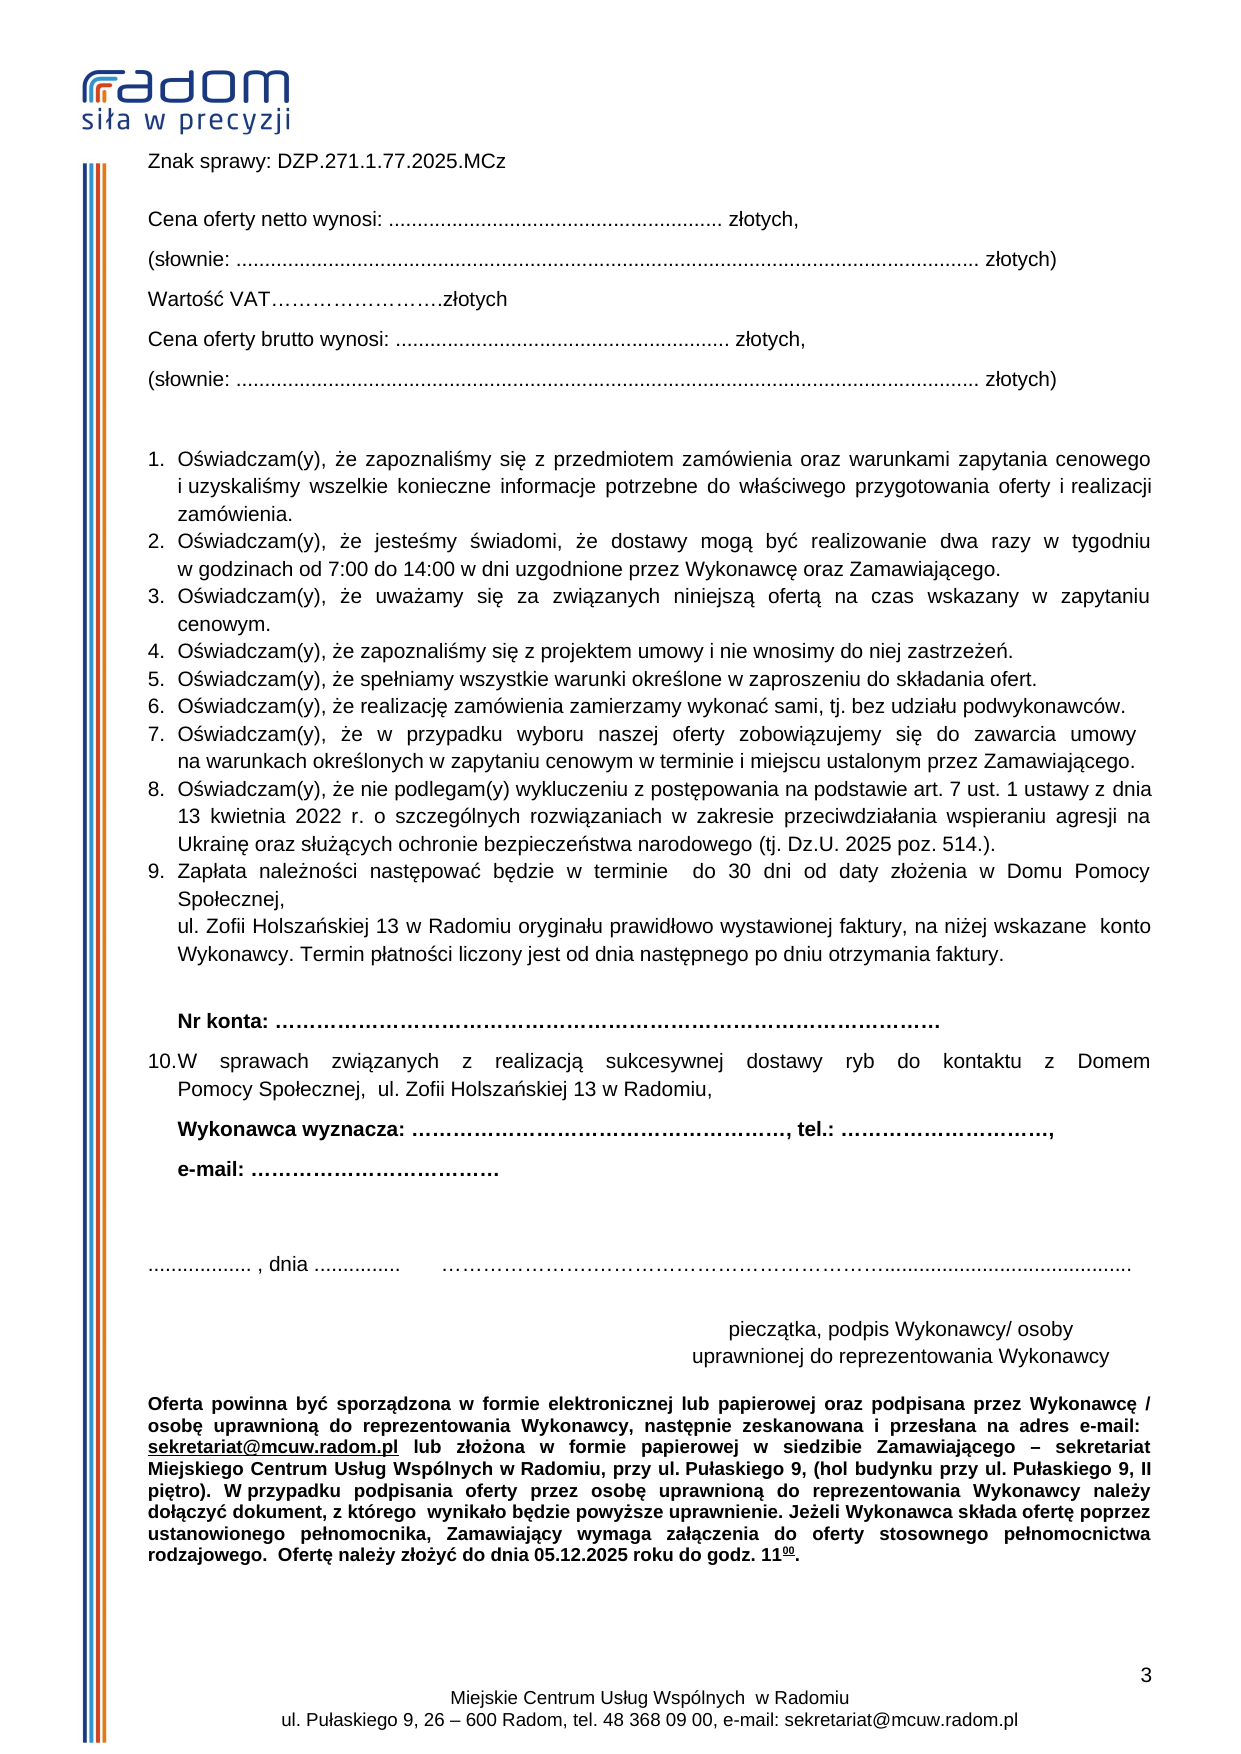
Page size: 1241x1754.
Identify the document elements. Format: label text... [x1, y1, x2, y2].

text pieczątka, podpis Wykonawcy/ osoby [148, 1317, 1152, 1341]
picture [11, 0, 1241, 1743]
list Oświadczam(y), że w przypadku wyboru naszej oferty zobowiązujemy się do zawarcia umowy na warunkach określonych w zapytaniu cenowym w terminie i miejscu ustalonym przez Zamawiającego. [148, 722, 1152, 773]
list Oświadczam(y), że uważamy się za związanych niniejszą ofertą na czas wskazany w zapytaniu cenowym. [148, 584, 1152, 636]
list W sprawach związanych z realizacją sukcesywnej dostawy ryb do kontaktu z Domem Pomocy Społecznej, ul. Zofii Holszańskiej 13 w Radomiu, [148, 1049, 1152, 1101]
text Wartość VAT…………………….złotych [148, 287, 1152, 311]
text uprawnionej do reprezentowania Wykonawcy [148, 1344, 1152, 1368]
text Oferta powinna być sporządzona w formie elektronicznej lub papierowej oraz podpisana przez Wykonawcę / osobę uprawnioną do reprezentowania Wykonawcy, następnie zeskanowana i przesłana na adres e-mail: sekretariat@mcuw.radom.pl lub złożona w formie papierowej w siedzibie Zamawiającego – sekretariat Miejskiego Centrum Usług Wspólnych w Radomiu, przy ul. Pułaskiego 9, (hol budynku przy ul. Pułaskiego 9, II piętro). W przypadku podpisania oferty przez osobę uprawnioną do reprezentowania Wykonawcy należy dołączyć dokument, z którego wynikało będzie powyższe uprawnienie. Jeżeli Wykonawca składa ofertę poprzez ustanowionego pełnomocnika, Zamawiający wymaga załączenia do oferty stosownego pełnomocnictwa rodzajowego. Ofertę należy złożyć do dnia 05.12.2025 roku do godz. 1100. [148, 1393, 1152, 1566]
list Oświadczam(y), że spełniamy wszystkie warunki określone w zaproszeniu do składania ofert. [148, 667, 1152, 691]
list Oświadczam(y), że realizację zamówienia zamierzamy wykonać sami, tj. bez udziału podwykonawców. [148, 694, 1152, 718]
text e-mail: ……………………………… [177, 1157, 1152, 1181]
list Zapłata należności następować będzie w terminie do 30 dni od daty złożenia w Domu Pomocy Społecznej, ul. Zofii Holszańskiej 13 w Radomiu oryginału prawidłowo wystawionej faktury, na niżej wskazane konto Wykonawcy. Termin płatności liczony jest od dnia następnego po dniu otrzymania faktury. [148, 859, 1152, 966]
list Oświadczam(y), że zapoznaliśmy się z przedmiotem zamówienia oraz warunkami zapytania cenowego i uzyskaliśmy wszelkie konieczne informacje potrzebne do właściwego przygotowania oferty i realizacji zamówienia. [148, 447, 1152, 526]
list Oświadczam(y), że nie podlegam(y) wykluczeniu z postępowania na podstawie art. 7 ust. 1 ustawy z dnia 13 kwietnia 2022 r. o szczególnych rozwiązaniach w zakresie przeciwdziałania wspieraniu agresji na Ukrainę oraz służących ochronie bezpieczeństwa narodowego (tj. Dz.U. 2025 poz. 514.). [148, 777, 1152, 856]
text Cena oferty brutto wynosi: .......................................................... złotych, [148, 327, 1152, 351]
text .................. , dnia ............... ………………….……………………………………........................................... [148, 1252, 1152, 1276]
text (słownie: ................................................................................................................................. złotych) [148, 247, 1152, 271]
list Oświadczam(y), że jesteśmy świadomi, że dostawy mogą być realizowanie dwa razy w tygodniu w godzinach od 7:00 do 14:00 w dni uzgodnione przez Wykonawcę oraz Zamawiającego. [148, 529, 1152, 581]
text Cena oferty netto wynosi: .......................................................... złotych, [148, 207, 1152, 231]
text Nr konta: …………………………………………………………………………………… [148, 1009, 1152, 1033]
text (słownie: ................................................................................................................................. złotych) [148, 367, 1152, 391]
list Oświadczam(y), że zapoznaliśmy się z projektem umowy i nie wnosimy do niej zastrzeżeń. [148, 639, 1152, 663]
text Wykonawca wyznacza: ………………………………………………, tel.: …………………………, [177, 1117, 1152, 1141]
